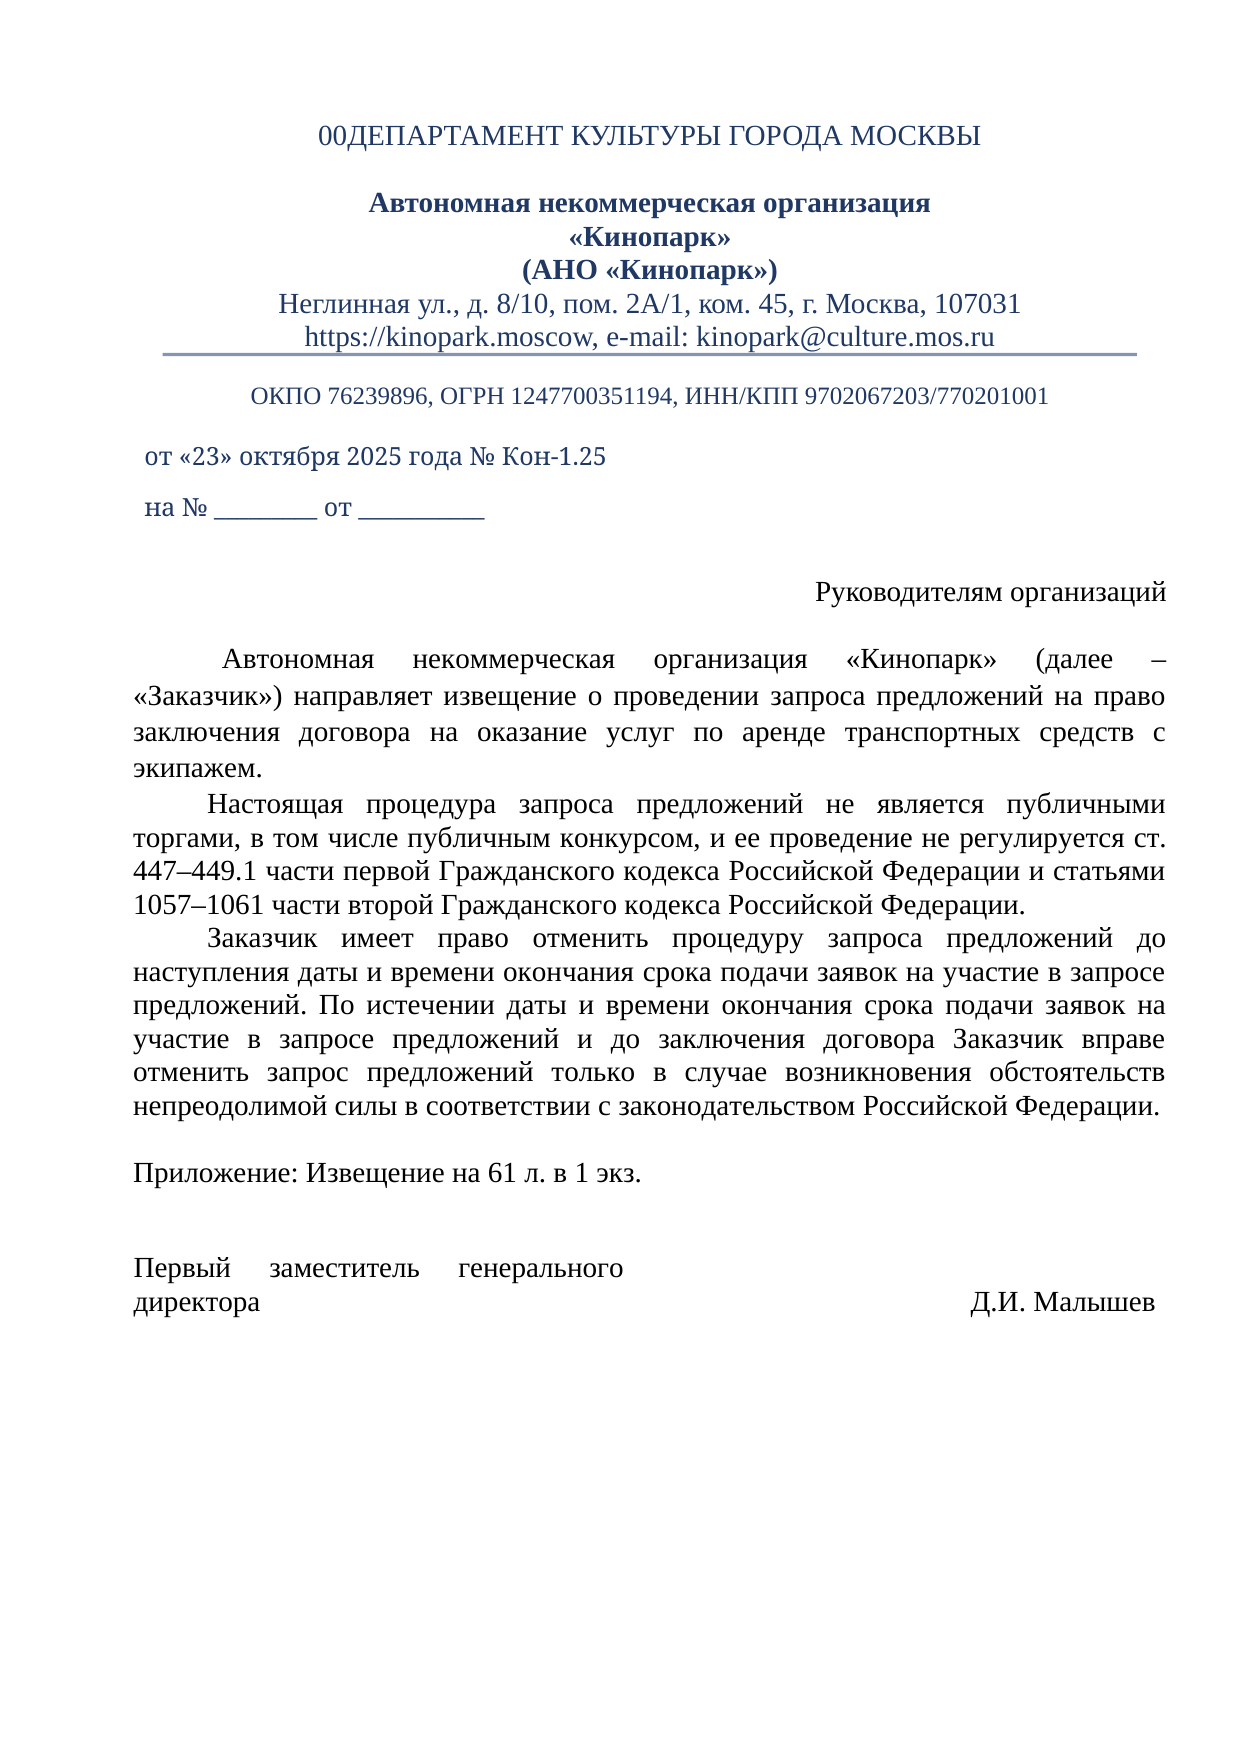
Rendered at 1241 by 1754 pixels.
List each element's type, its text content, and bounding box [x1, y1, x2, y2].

table_header Первый заместитель генерального директора [133, 1250, 635, 1317]
text Неглинная ул., д. 8/10, пом. 2А/1, ком. 45, г. Москва, 107031 [133, 286, 1167, 319]
text Приложение: Извещение на 61 л. в 1 экз. [133, 1155, 1167, 1189]
text «Кинопарк» [133, 219, 1167, 252]
text Настоящая процедура запроса предложений не является публичными торгами, в том числе публичным конкурсом, и ее проведение не регулируется ст. 447–449.1 части первой Гражданского кодекса Российской Федерации и статьями 1057–1061 части второй Гражданского кодекса Российской Федерации. [133, 786, 1167, 920]
text (АНО «Кинопарк») [133, 252, 1167, 286]
text Руководителям организаций [133, 574, 1167, 608]
text Автономная некоммерческая организация «Кинопарк» (далее – «Заказчик») направляет извещение о проведении запроса предложений на право заключения договора на оказание услуг по аренде транспортных средств с экипажем. [133, 642, 1167, 784]
text 00ДЕПАРТАМЕНТ КУЛЬТУРЫ ГОРОДА МОСКВЫ [133, 118, 1167, 152]
table_header от «23» октября 2025 года № Кон-1.25 на № _________ от ___________ [133, 439, 694, 574]
text Заказчик имеет право отменить процедуру запроса предложений до наступления даты и времени окончания срока подачи заявок на участие в запросе предложений. По истечении даты и времени окончания срока подачи заявок на участие в запросе предложений и до заключения договора Заказчик вправе отменить запрос предложений только в случае возникновения обстоятельств непреодолимой силы в соответствии с законодательством Российской Федерации. [133, 920, 1167, 1122]
text https://kinopark.moscow, e-mail: kinopark@culture.mos.ru [133, 319, 1167, 353]
table_header Д.И. Малышев [635, 1250, 1167, 1317]
text ОКПО 76239896, ОГРН 1247700351194, ИНН/КПП 9702067203/770201001 [133, 381, 1167, 410]
text Автономная некоммерческая организация [133, 185, 1167, 219]
